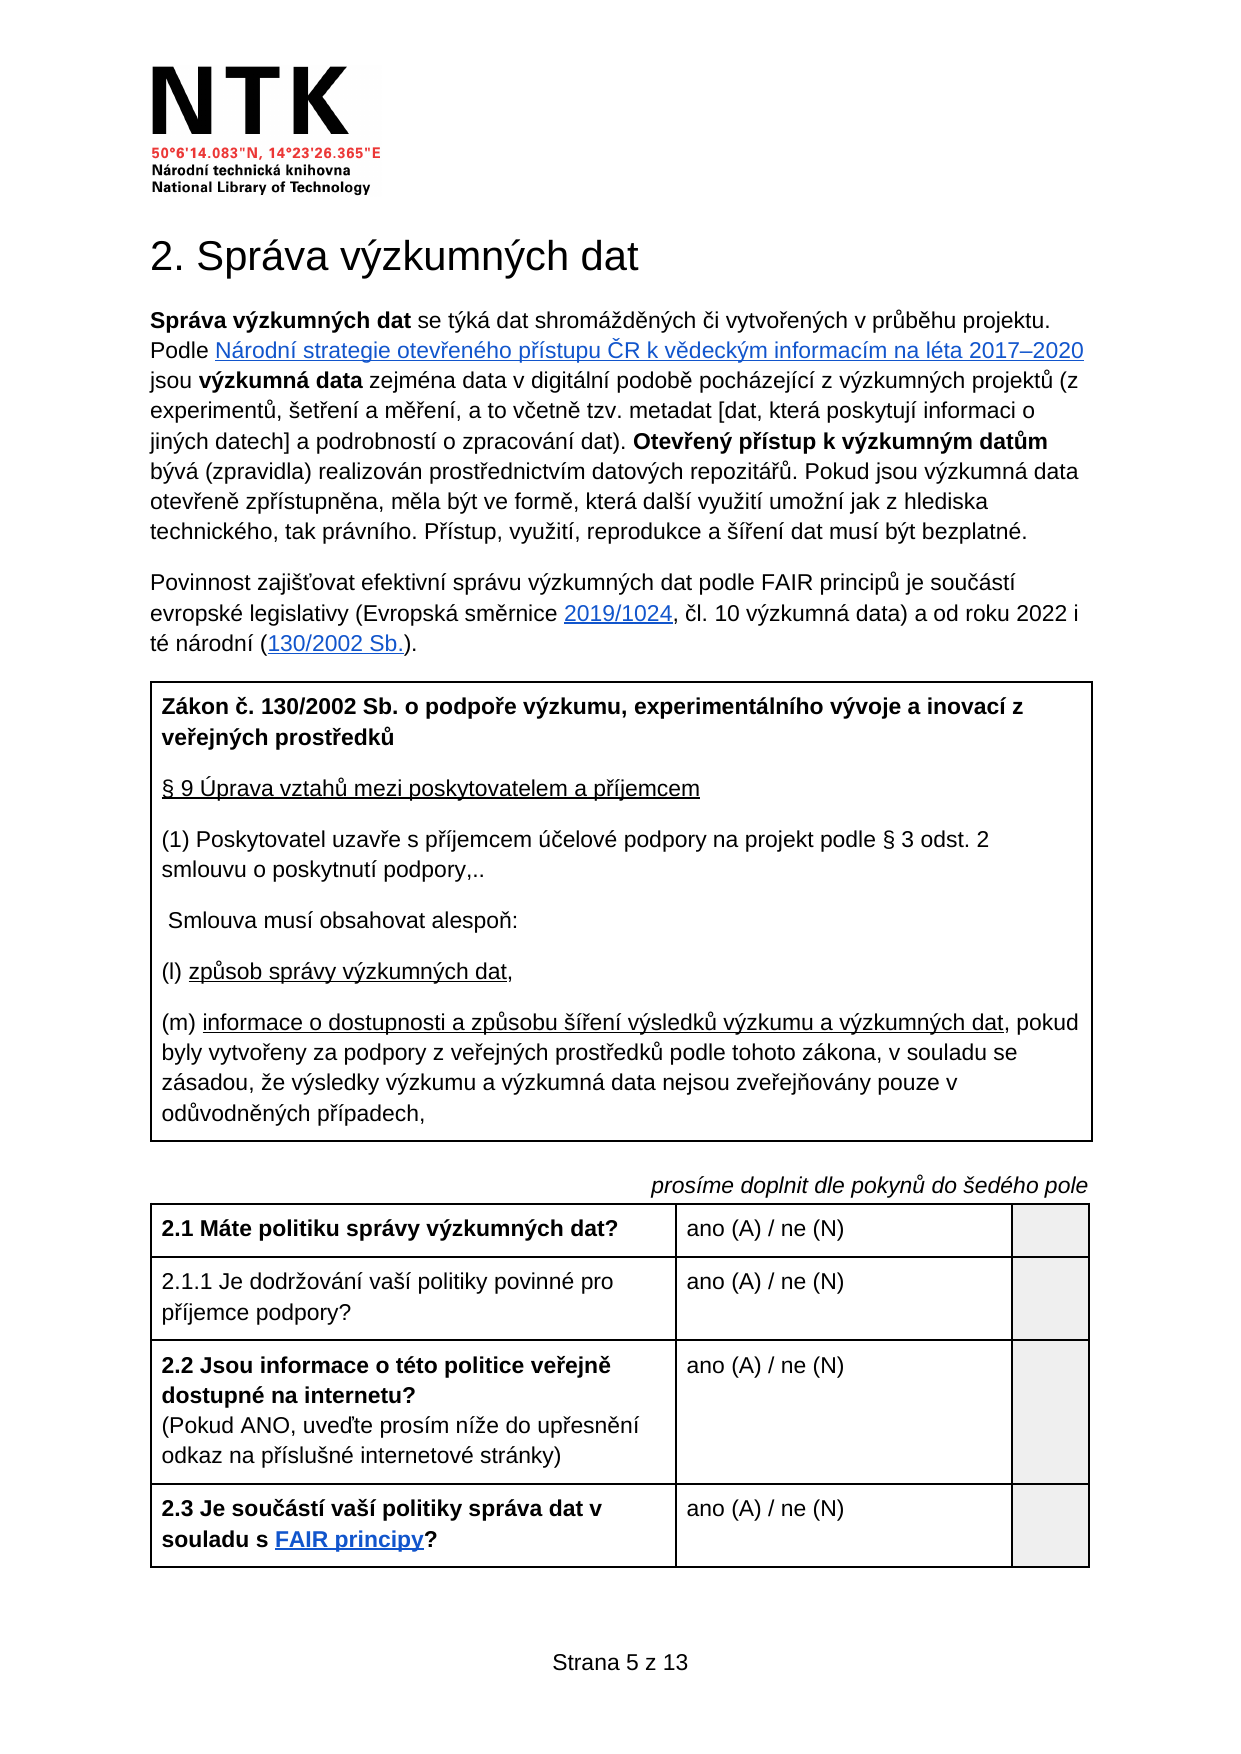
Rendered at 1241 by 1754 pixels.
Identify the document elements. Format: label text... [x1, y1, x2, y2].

text Správa výzkumných dat se týká dat shromážděných či vytvořených v průběhu projektu. Podle Národní strategie otevřeného přístupu ČR k vědeckým informacím na léta 2017–2020 jsou výzkumná data zejména data v digitální podobě pocházející z výzkumných projektů (z experimentů, šetření a měření, a to včetně tzv. metadat [dat, která poskytují informaci o jiných datech] a podrobností o zpracování dat). Otevřený přístup k výzkumným datům bývá (zpravidla) realizován prostřednictvím datových repozitářů. Pokud jsou výzkumná data otevřeně zpřístupněna, měla být ve formě, která další využití umožní jak z hlediska technického, tak právního. Přístup, využití, reprodukce a šíření dat musí být bezplatné. [150, 307, 1090, 544]
table_header [1013, 1205, 1088, 1256]
subtitle 2. Správa výzkumných dat [150, 231, 1090, 279]
table_cell 2.1.1 Je dodržování vaší politiky povinné pro příjemce podpory? [152, 1258, 675, 1339]
table_header ano (A) / ne (N) [677, 1205, 1011, 1256]
text prosíme doplnit dle pokynů do šedého pole [150, 1172, 1090, 1199]
table_header 2.1 Máte politiku správy výzkumných dat? [152, 1205, 675, 1256]
table_cell ano (A) / ne (N) [677, 1485, 1011, 1566]
text Povinnost zajišťovat efektivní správu výzkumných dat podle FAIR principů je součástí evropské legislativy (Evropská směrnice 2019/1024, čl. 10 výzkumná data) a od roku 2022 i té národní (130/2002 Sb.). [150, 569, 1090, 656]
table_cell [1013, 1341, 1088, 1483]
table_cell 2.2 Jsou informace o této politice veřejně dostupné na internetu? (Pokud ANO, uveďte prosím níže do upřesnění odkaz na příslušné internetové stránky) [152, 1341, 675, 1483]
table_cell ano (A) / ne (N) [677, 1341, 1011, 1483]
table_cell ano (A) / ne (N) [677, 1258, 1011, 1339]
table_header Zákon č. 130/2002 Sb. o podpoře výzkumu, experimentálního vývoje a inovací z veřejných prostředků § 9 Úprava vztahů mezi poskytovatelem a příjemcem (1) Poskytovatel uzavře s příjemcem účelové podpory na projekt podle § 3 odst. 2 smlouvu o poskytnutí podpory,.. Smlouva musí obsahovat alespoň: (l) způsob správy výzkumných dat, (m) informace o dostupnosti a způsobu šíření výsledků výzkumu a výzkumných dat, pokud byly vytvořeny za podpory z veřejných prostředků podle tohoto zákona, v souladu se zásadou, že výsledky výzkumu a výzkumná data nejsou zveřejňovány pouze v odůvodněných případech, [152, 683, 1091, 1140]
table_cell [1013, 1258, 1088, 1339]
table_cell 2.3 Je součástí vaší politiky správa dat v souladu s FAIR principy? [152, 1485, 675, 1566]
picture [150, 65, 382, 197]
table_cell [1013, 1485, 1088, 1566]
